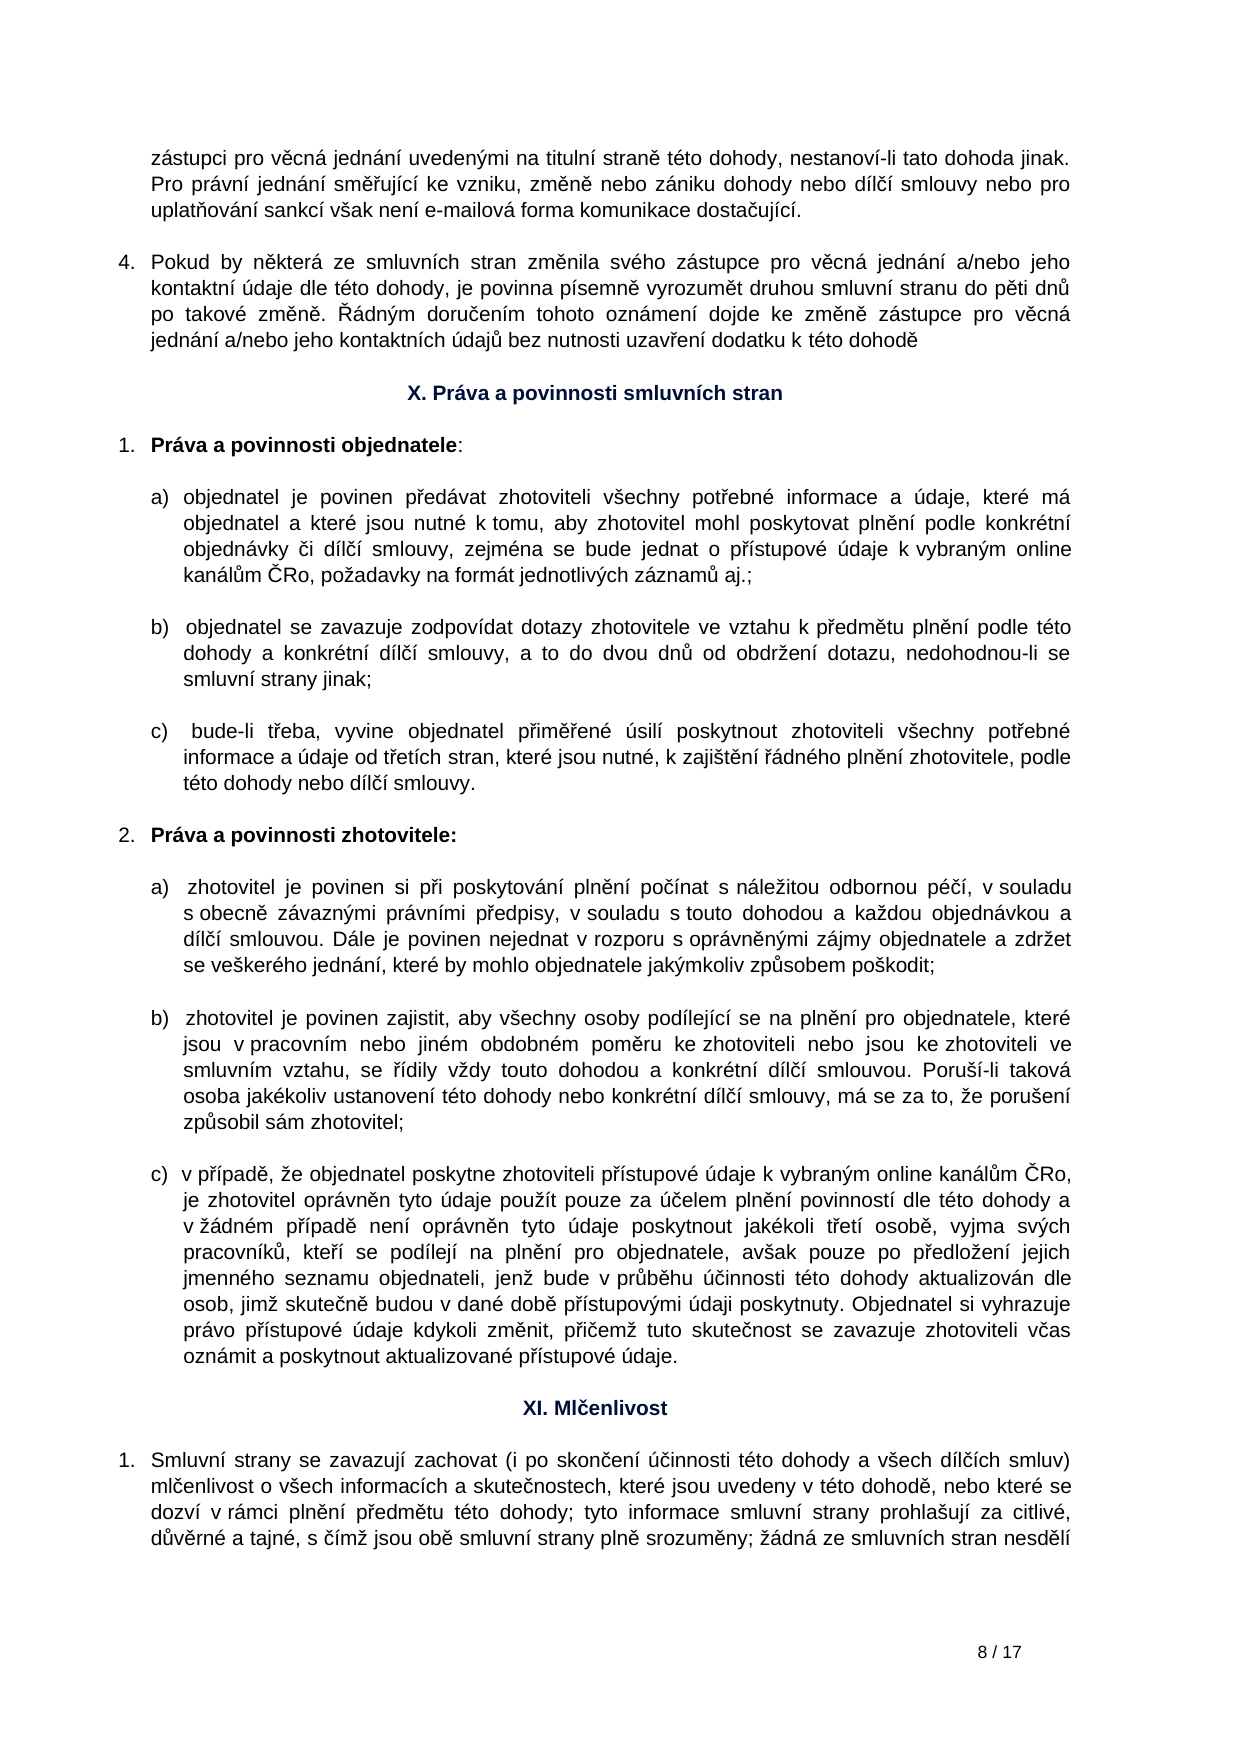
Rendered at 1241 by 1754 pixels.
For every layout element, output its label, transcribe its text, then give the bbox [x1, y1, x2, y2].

list a) objednatel je povinen předávat zhotoviteli všechny potřebné informace a údaje, které má objednatel a které jsou nutné k tomu, aby zhotovitel mohl poskytovat plnění podle konkrétní objednávky či dílčí smlouvy, zejména se bude jednat o přístupové údaje k vybraným online kanálům ČRo, požadavky na formát jednotlivých záznamů aj.; [151, 483, 1072, 587]
list c) bude-li třeba, vyvine objednatel přiměřené úsilí poskytnout zhotoviteli všechny potřebné informace a údaje od třetích stran, které jsou nutné, k zajištění řádného plnění zhotovitele, podle této dohody nebo dílčí smlouvy. [151, 718, 1072, 796]
list b) objednatel se zavazuje zodpovídat dotazy zhotovitele ve vztahu k předmětu plnění podle této dohody a konkrétní dílčí smlouvy, a to do dvou dnů od obdržení dotazu, nedohodnou-li se smluvní strany jinak; [151, 613, 1072, 692]
list a) zhotovitel je povinen si při poskytování plnění počínat s náležitou odbornou péčí, v souladu s obecně závaznými právními předpisy, v souladu s touto dohodou a každou objednávkou a dílčí smlouvou. Dále je povinen nejednat v rozporu s oprávněnými zájmy objednatele a zdržet se veškerého jednání, které by mohlo objednatele jakýmkoliv způsobem poškodit; [151, 874, 1072, 978]
list b) zhotovitel je povinen zajistit, aby všechny osoby podílející se na plnění pro objednatele, které jsou v pracovním nebo jiném obdobném poměru ke zhotoviteli nebo jsou ke zhotoviteli ve smluvním vztahu, se řídily vždy touto dohodou a konkrétní dílčí smlouvou. Poruší-li taková osoba jakékoliv ustanovení této dohody nebo konkrétní dílčí smlouvy, má se za to, že porušení způsobil sám zhotovitel; [151, 1004, 1072, 1134]
list c) v případě, že objednatel poskytne zhotoviteli přístupové údaje k vybraným online kanálům ČRo, je zhotovitel oprávněn tyto údaje použít pouze za účelem plnění povinností dle této dohody a v žádném případě není oprávněn tyto údaje poskytnout jakékoli třetí osobě, vyjma svých pracovníků, kteří se podílejí na plnění pro objednatele, avšak pouze po předložení jejich jmenného seznamu objednateli, jenž bude v průběhu účinnosti této dohody aktualizován dle osob, jimž skutečně budou v dané době přístupovými údaji poskytnuty. Objednatel si vyhrazuje právo přístupové údaje kdykoli změnit, přičemž tuto skutečnost se zavazuje zhotoviteli včas oznámit a poskytnout aktualizované přístupové údaje. [151, 1160, 1072, 1369]
subtitle Práva a povinnosti smluvních stran [118, 379, 1072, 405]
list Pokud by některá ze smluvních stran změnila svého zástupce pro věcná jednání a/nebo jeho kontaktní údaje dle této dohody, je povinna písemně vyrozumět druhou smluvní stranu do pěti dnů po takové změně. Řádným doručením tohoto oznámení dojde ke změně zástupce pro věcná jednání a/nebo jeho kontaktních údajů bez nutnosti uzavření dodatku k této dohodě [118, 249, 1072, 353]
list 2. Práva a povinnosti zhotovitele: [118, 822, 1072, 848]
list 1. Práva a povinnosti objednatele: [118, 431, 1072, 457]
subtitle Mlčenlivost [118, 1395, 1072, 1421]
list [118, 145, 1072, 223]
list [118, 1447, 1072, 1551]
